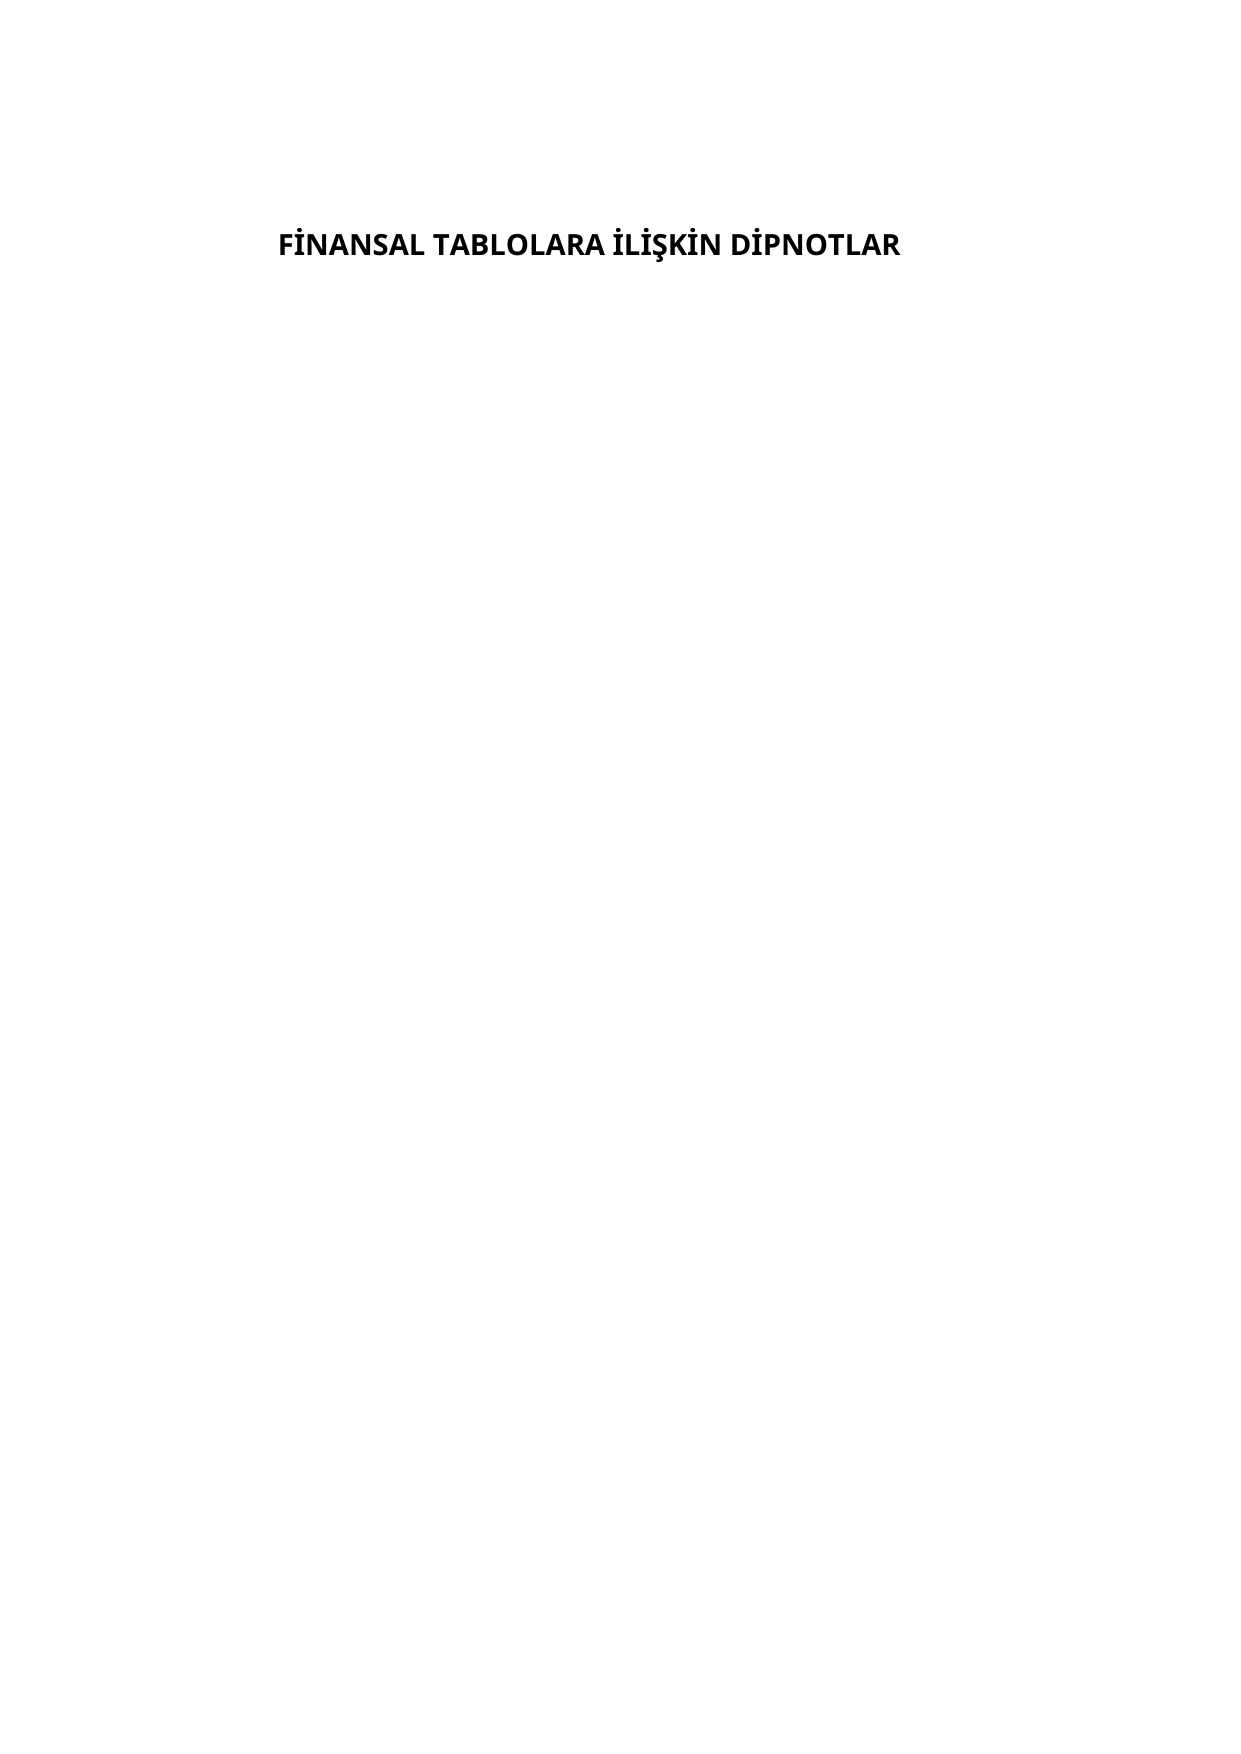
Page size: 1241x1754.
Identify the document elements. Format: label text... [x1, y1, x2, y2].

text FİNANSAL TABLOLARA İLİŞKİN DİPNOTLAR [278, 224, 1051, 264]
